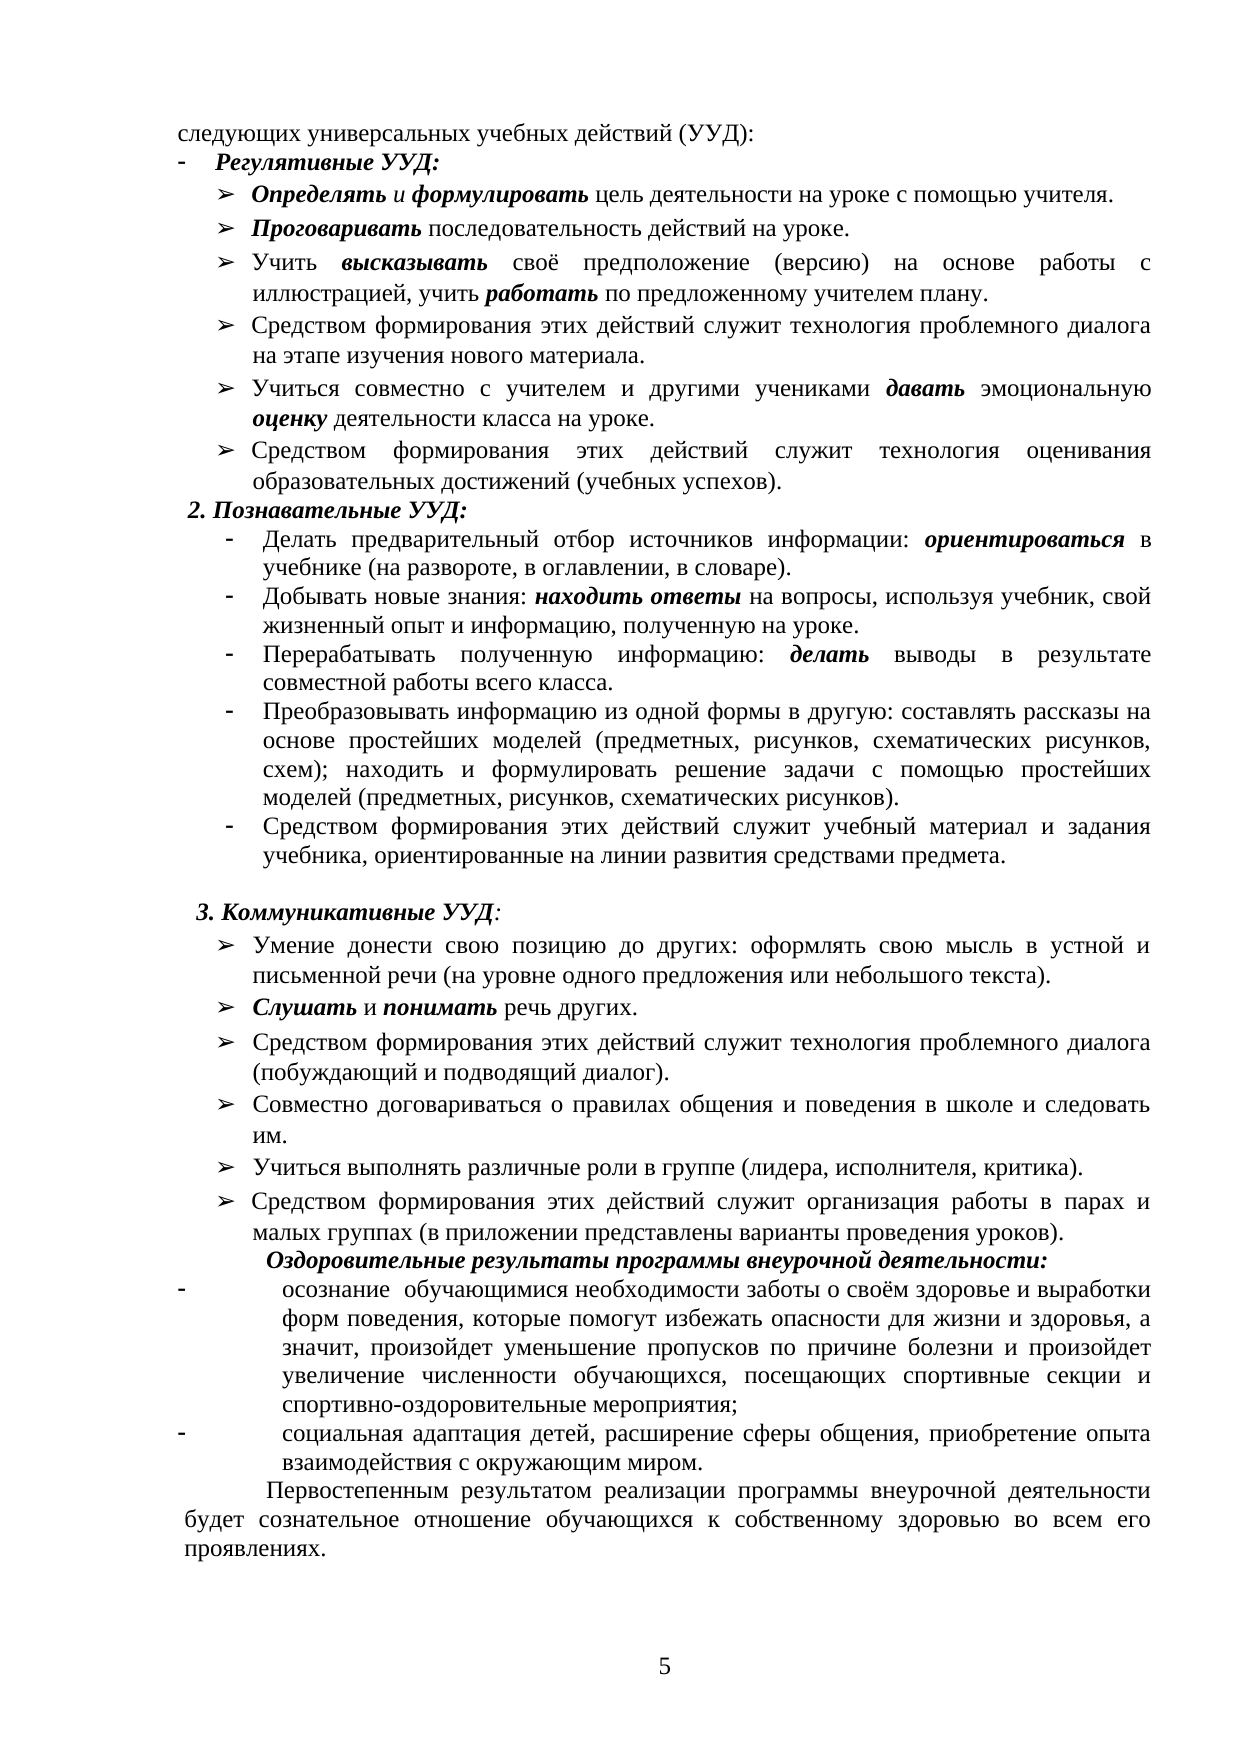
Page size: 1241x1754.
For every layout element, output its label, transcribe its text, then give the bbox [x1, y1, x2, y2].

list Средством формирования этих действий служит организация работы в парах и малых группах (в приложении представлены варианты проведения уроков). [215, 1183, 1152, 1246]
list Средством формирования этих действий служит технология проблемного диалога на этапе изучения нового материала. [215, 307, 1152, 369]
list Проговаривать последовательность действий на уроке. [215, 210, 1152, 244]
list Учить высказывать своё предположение (версию) на основе работы с иллюстрацией, учить работать по предложенному учителем плану. [215, 244, 1152, 307]
list Добывать новые знания: находить ответы на вопросы, используя учебник, свой жизненный опыт и информацию, полученную на уроке. [225, 581, 1152, 639]
list Средством формирования этих действий служит учебный материал и задания учебника, ориентированные на линии развития средствами предмета. [225, 811, 1152, 869]
list социальная адаптация детей, расширение сферы общения, приобретение опыта взаимодействия с окружающим миром. [177, 1418, 1152, 1476]
list Учиться совместно с учителем и другими учениками давать эмоциональную оценку деятельности класса на уроке. [215, 369, 1152, 432]
list Средством формирования этих действий служит технология оценивания образовательных достижений (учебных успехов). [215, 432, 1152, 495]
text 3. Коммуникативные УУД: [177, 897, 1152, 926]
list Слушать и понимать речь других. [215, 989, 1152, 1023]
list Регулятивные УУД: [177, 147, 1152, 176]
list Учиться выполнять различные роли в группе (лидера, исполнителя, критика). [215, 1149, 1152, 1183]
list Умение донести свою позицию до других: оформлять свою мысль в устной и письменной речи (на уровне одного предложения или небольшого текста). [215, 926, 1152, 989]
text Первостепенным результатом реализации программы внеурочной деятельности будет сознательное отношение обучающихся к собственному здоровью во всем его проявлениях. [184, 1476, 1152, 1562]
list Перерабатывать полученную информацию: делать выводы в результате совместной работы всего класса. [225, 639, 1152, 696]
list Преобразовывать информацию из одной формы в другую: составлять рассказы на основе простейших моделей (предметных, рисунков, схематических рисунков, схем); находить и формулировать решение задачи с помощью простейших моделей (предметных, рисунков, схематических рисунков). [225, 696, 1152, 811]
list Определять и формулировать цель деятельности на уроке с помощью учителя. [215, 176, 1152, 210]
list осознание обучающимися необходимости заботы о своём здоровье и выработки форм поведения, которые помогут избежать опасности для жизни и здоровья, а значит, произойдет уменьшение пропусков по причине болезни и произойдет увеличение численности обучающихся, посещающих спортивные секции и спортивно-оздоровительные мероприятия; [177, 1274, 1152, 1418]
text 2. Познавательные УУД: [188, 495, 1152, 524]
list Средством формирования этих действий служит технология проблемного диалога (побуждающий и подводящий диалог). [215, 1023, 1152, 1086]
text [177, 118, 1152, 147]
text Оздоровительные результаты программы внеурочной деятельности: [177, 1246, 1152, 1274]
list Совместно договариваться о правилах общения и поведения в школе и следовать им. [215, 1086, 1152, 1149]
list Делать предварительный отбор источников информации: ориентироваться в учебнике (на развороте, в оглавлении, в словаре). [225, 524, 1152, 581]
